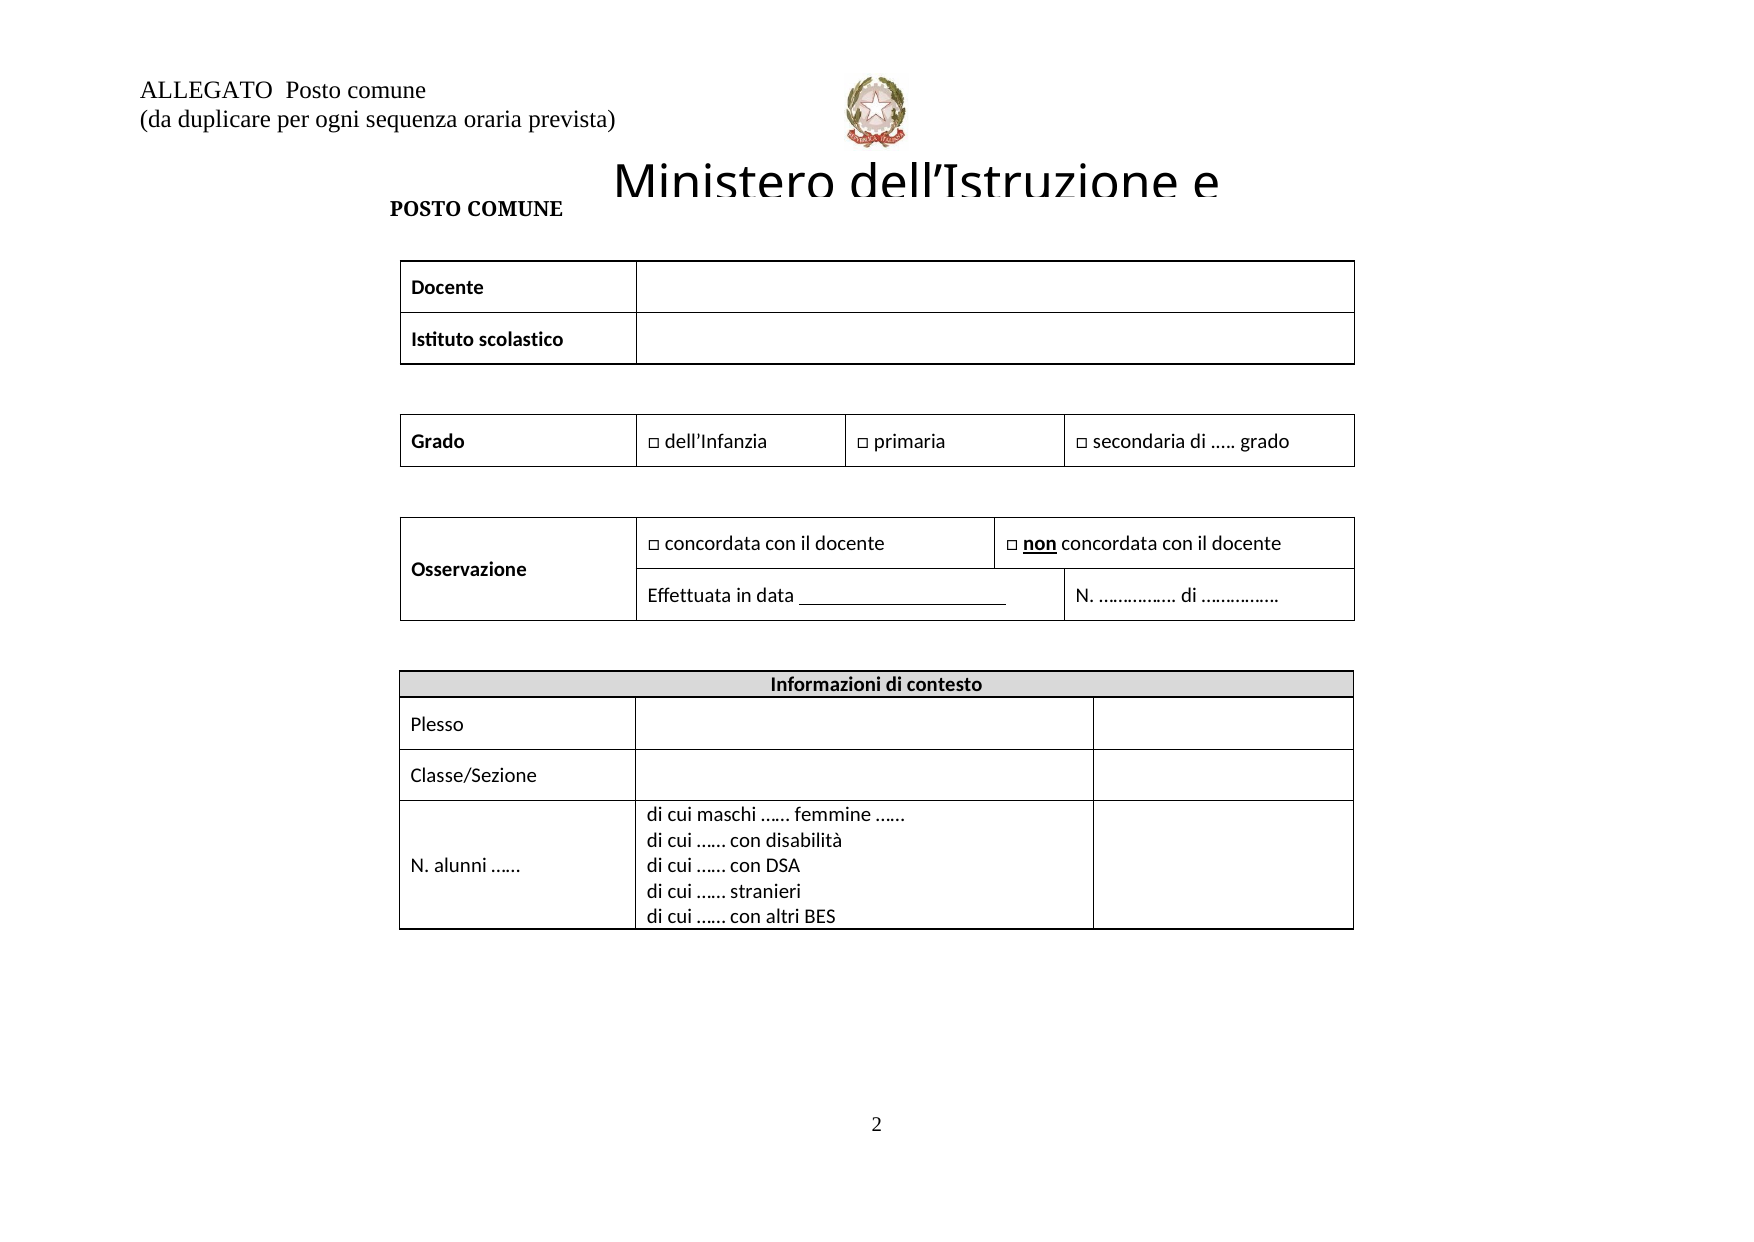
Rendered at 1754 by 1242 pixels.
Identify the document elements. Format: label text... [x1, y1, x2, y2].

table_cell [1094, 698, 1353, 748]
table_cell [636, 698, 1093, 748]
table_header □ dell’Infanzia [637, 415, 845, 466]
table_cell N. ……………. di ……………. [1065, 569, 1354, 619]
table_cell di cui maschi …… femmine …… di cui …… con disabilità di cui …… con DSA di cui …… stranieri di cui …… con altri BES [636, 801, 1093, 928]
table_cell [636, 750, 1093, 800]
table_cell [637, 313, 1354, 363]
table_header Grado [401, 415, 636, 466]
picture [844, 73, 909, 151]
table_header [637, 262, 1354, 312]
table_cell [1094, 801, 1353, 928]
table_cell Effettuata in data [637, 569, 1064, 619]
table_cell Istituto scolastico [401, 313, 636, 363]
table_header Informazioni di contesto [400, 672, 1353, 696]
table_header Docente [401, 262, 636, 312]
table_header □ secondaria di .…. grado [1065, 415, 1354, 466]
table_header □ primaria [846, 415, 1064, 466]
table_cell N. alunni …… [400, 801, 635, 928]
table_header □ non concordata con il docente [995, 518, 1354, 568]
table_header □ concordata con il docente [637, 518, 994, 568]
table_header Osservazione [401, 518, 636, 619]
table_cell Plesso [400, 698, 635, 748]
table_cell Classe/Sezione [400, 750, 635, 800]
table_cell [1094, 750, 1353, 800]
text POSTO COMUNE [139, 194, 1754, 222]
